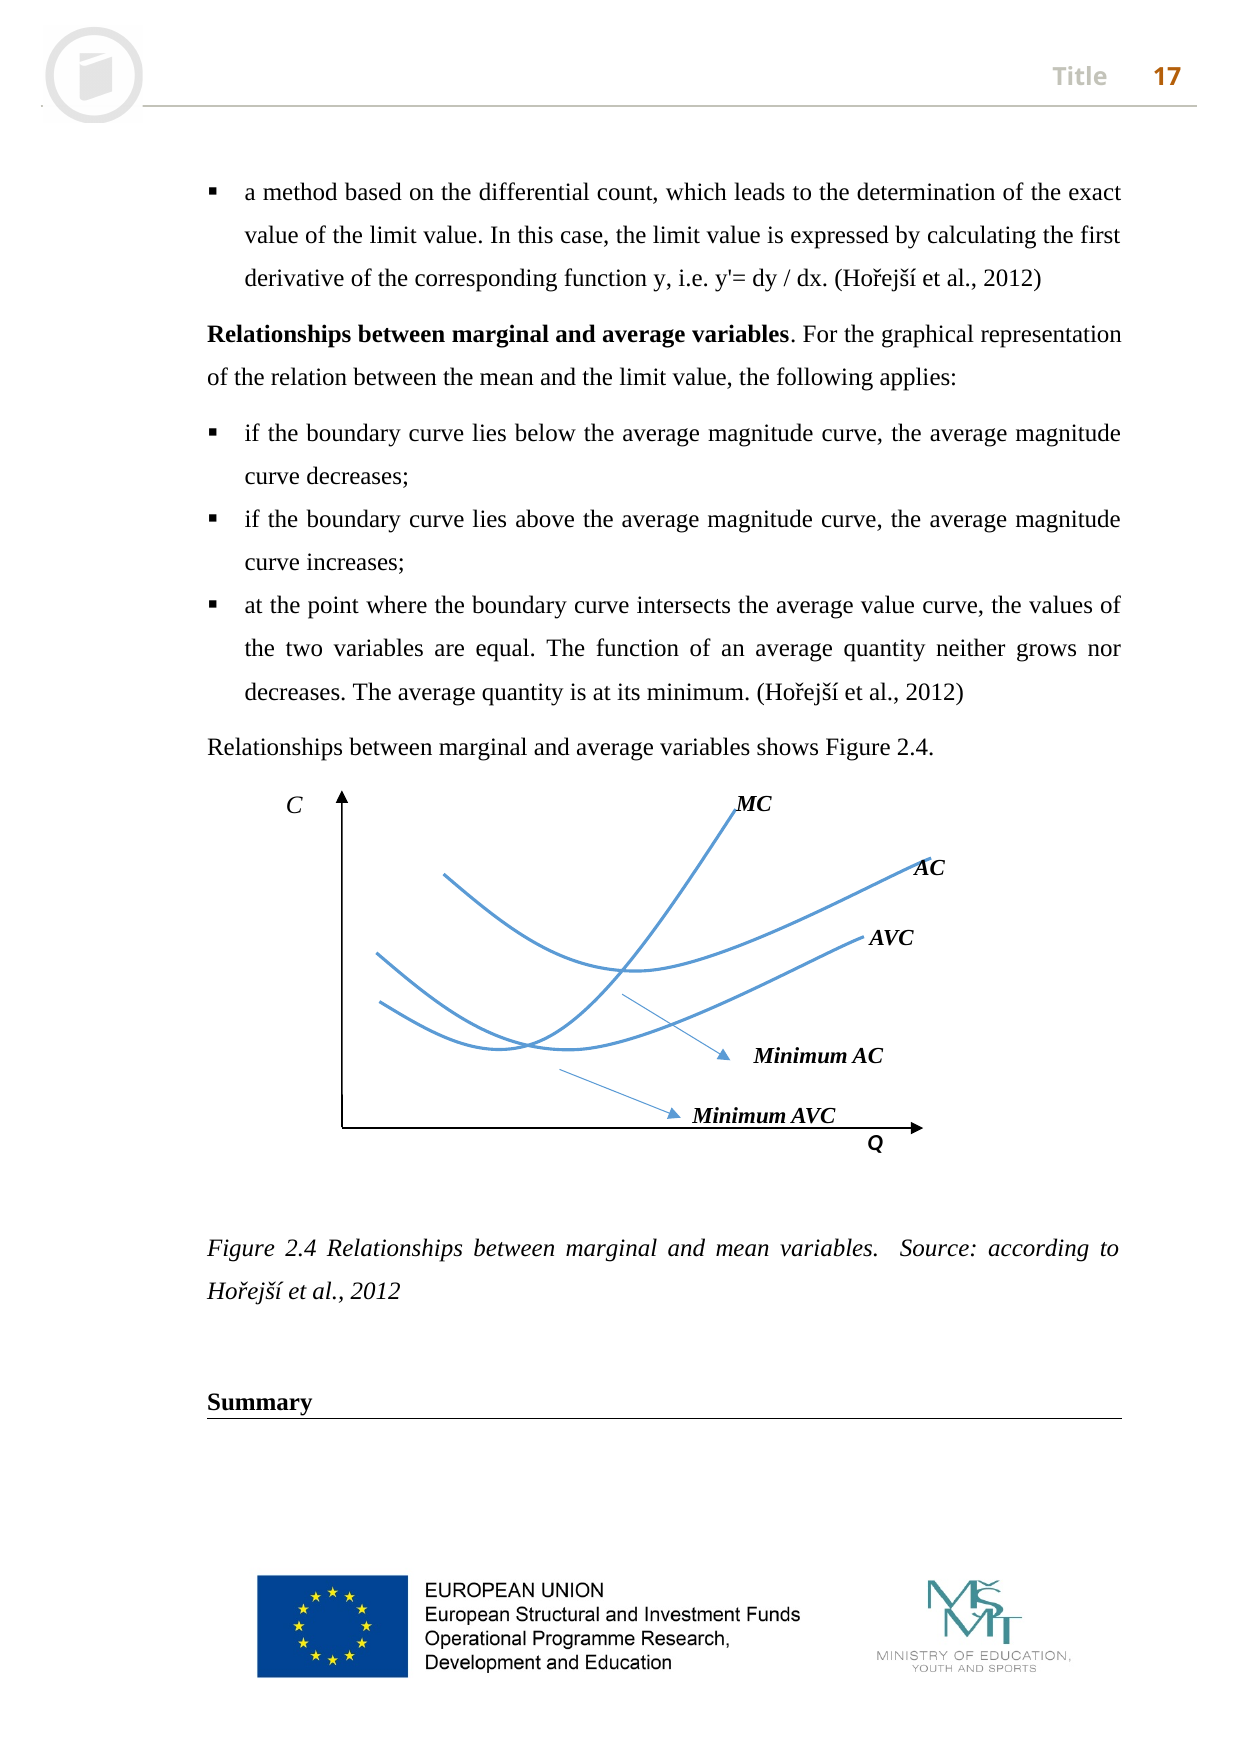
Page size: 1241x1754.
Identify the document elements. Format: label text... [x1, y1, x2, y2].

picture [206, 1524, 1121, 1728]
text Summary [207, 1387, 1122, 1418]
list if the boundary curve lies below the average magnitude curve, the average magnitude curve decreases; [207, 418, 1122, 490]
list a method based on the differential count, which leads to the determination of the exact value of the limit value. In this case, the limit value is expressed by calculating the first derivative of the corresponding function y, i.e. y'= dy / dx. (Hořejší et al., 2012) [207, 177, 1122, 292]
text Relationships between marginal and average variables. For the graphical representation of the relation between the mean and the limit value, the following applies: [207, 319, 1122, 391]
list if the boundary curve lies above the average magnitude curve, the average magnitude curve increases; [207, 504, 1122, 576]
list at the point where the boundary curve intersects the average value curve, the values of the two variables are equal. The function of an average quantity neither grows nor decreases. The average quantity is at its minimum. (Hořejší et al., 2012) [207, 590, 1122, 705]
text Relationships between marginal and average variables shows Figure 2.4. [207, 732, 1122, 761]
text Figure 2.4 Relationships between marginal and mean variables. Source: according to Hořejší et al., 2012 [207, 1233, 1122, 1304]
